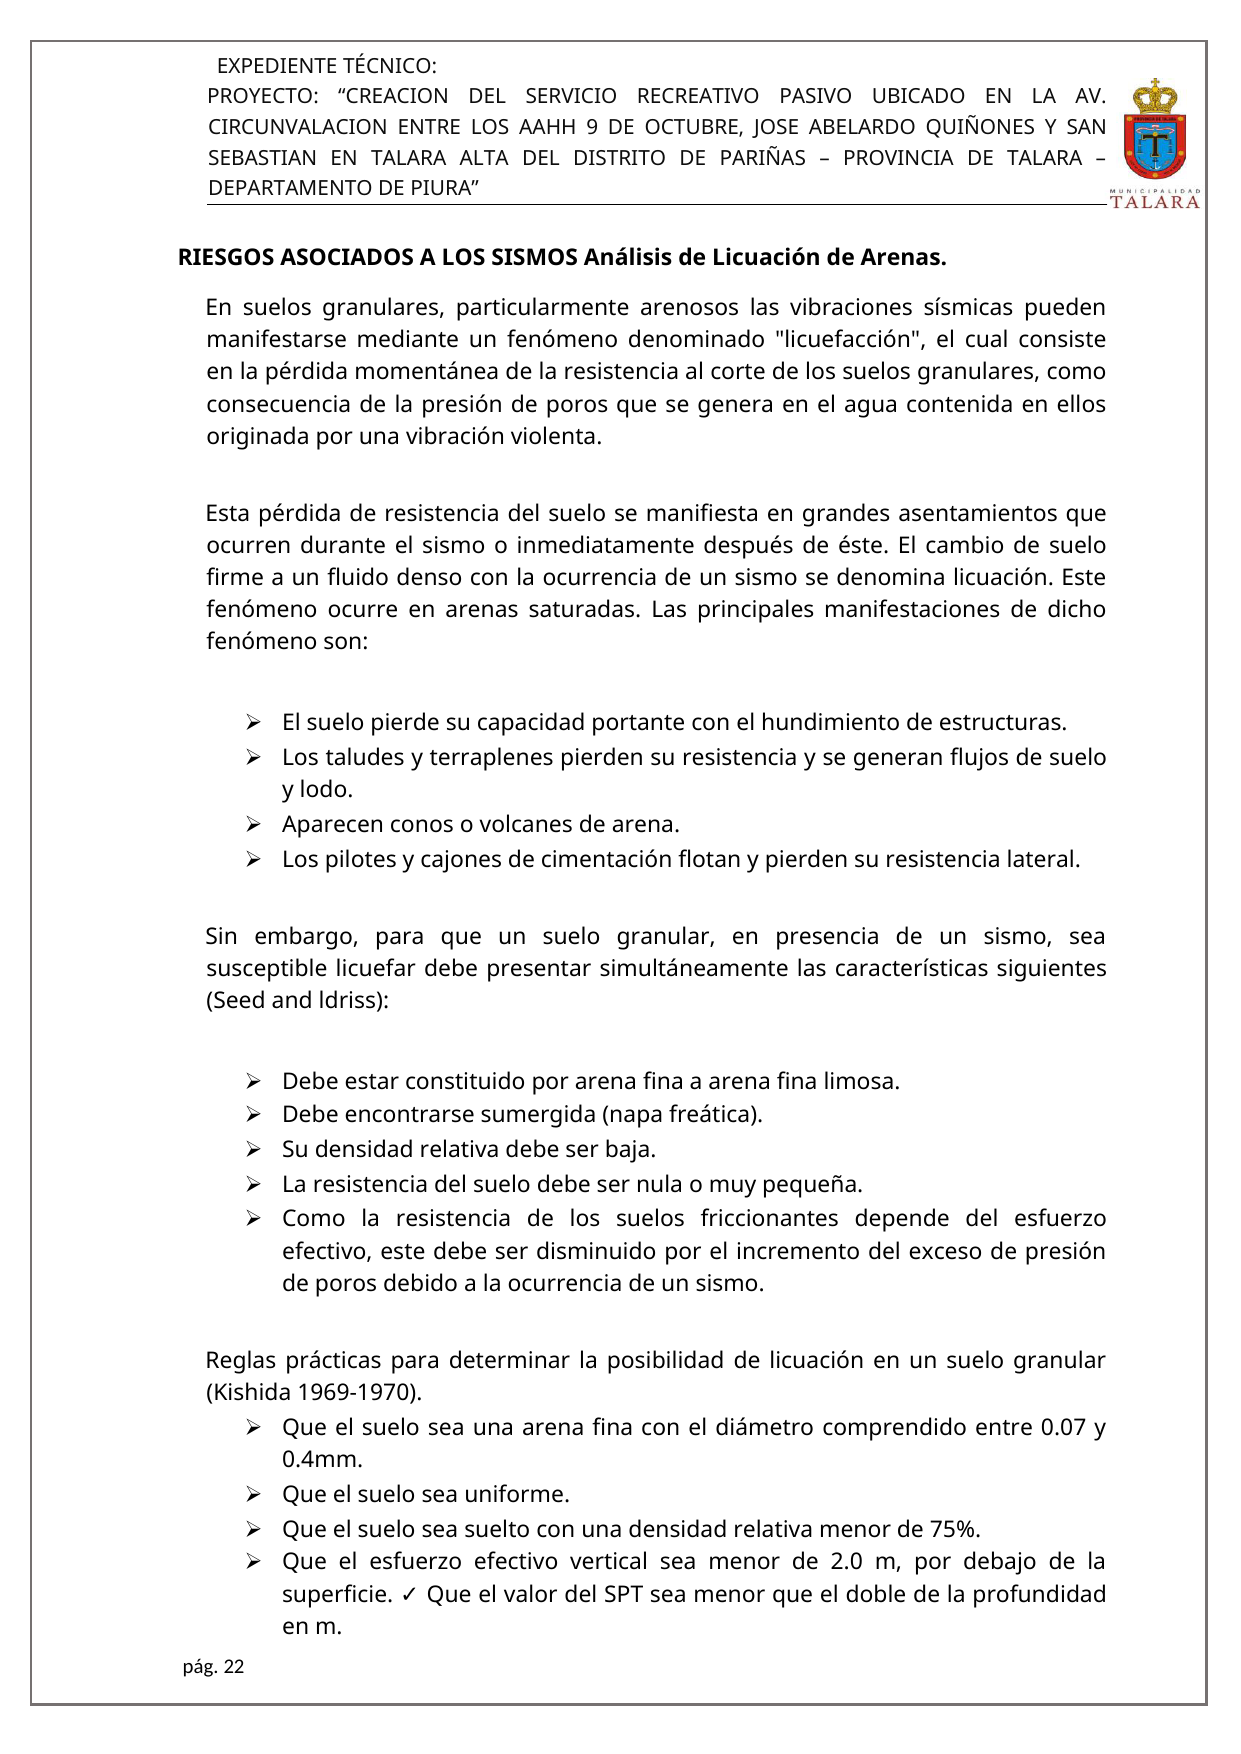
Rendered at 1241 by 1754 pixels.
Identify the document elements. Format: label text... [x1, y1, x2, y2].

text Reglas prácticas para determinar la posibilidad de licuación en un suelo granular (Kishida 1969-1970). [205, 1343, 1107, 1407]
list Que el esfuerzo efectivo vertical sea menor de 2.0 m, por debajo de la superficie. ✓ Que el valor del SPT sea menor que el doble de la profundidad en m. [244, 1545, 1107, 1641]
list Como la resistencia de los suelos friccionantes depende del esfuerzo efectivo, este debe ser disminuido por el incremento del exceso de presión de poros debido a la ocurrencia de un sismo. [244, 1202, 1107, 1298]
list Los pilotes y cajones de cimentación flotan y pierden su resistencia lateral. [244, 843, 1107, 874]
text Esta pérdida de resistencia del suelo se manifiesta en grandes asentamientos que ocurren durante el sismo o inmediatamente después de éste. El cambio de suelo firme a un fluido denso con la ocurrencia de un sismo se denomina licuación. Este fenómeno ocurre en arenas saturadas. Las principales manifestaciones de dicho fenómeno son: [205, 496, 1107, 656]
list Su densidad relativa debe ser baja. [244, 1133, 1107, 1164]
list Que el suelo sea suelto con una densidad relativa menor de 75%. [244, 1513, 1107, 1544]
list Que el suelo sea una arena fina con el diámetro comprendido entre 0.07 y 0.4mm. [244, 1411, 1107, 1474]
list Los taludes y terraplenes pierden su resistencia y se generan flujos de suelo y lodo. [244, 741, 1107, 804]
text Sin embargo, para que un suelo granular, en presencia de un sismo, sea susceptible licuefar debe presentar simultáneamente las características siguientes (Seed and ldriss): [205, 920, 1107, 1016]
text En suelos granulares, particularmente arenosos las vibraciones sísmicas pueden manifestarse mediante un fenómeno denominado "licuefacción", el cual consiste en la pérdida momentánea de la resistencia al corte de los suelos granulares, como consecuencia de la presión de poros que se genera en el agua contenida en ellos originada por una vibración violenta. [205, 291, 1107, 451]
list Debe estar constituido por arena fina a arena fina limosa. [244, 1065, 1107, 1096]
list Que el suelo sea uniforme. [244, 1478, 1107, 1509]
list El suelo pierde su capacidad portante con el hundimiento de estructuras. [244, 706, 1107, 737]
list Debe encontrarse sumergida (napa freática). [244, 1098, 1107, 1129]
list Aparecen conos o volcanes de arena. [244, 808, 1107, 839]
list La resistencia del suelo debe ser nula o muy pequeña. [244, 1167, 1107, 1199]
text RIESGOS ASOCIADOS A LOS SISMOS Análisis de Licuación de Arenas. [177, 241, 1107, 272]
